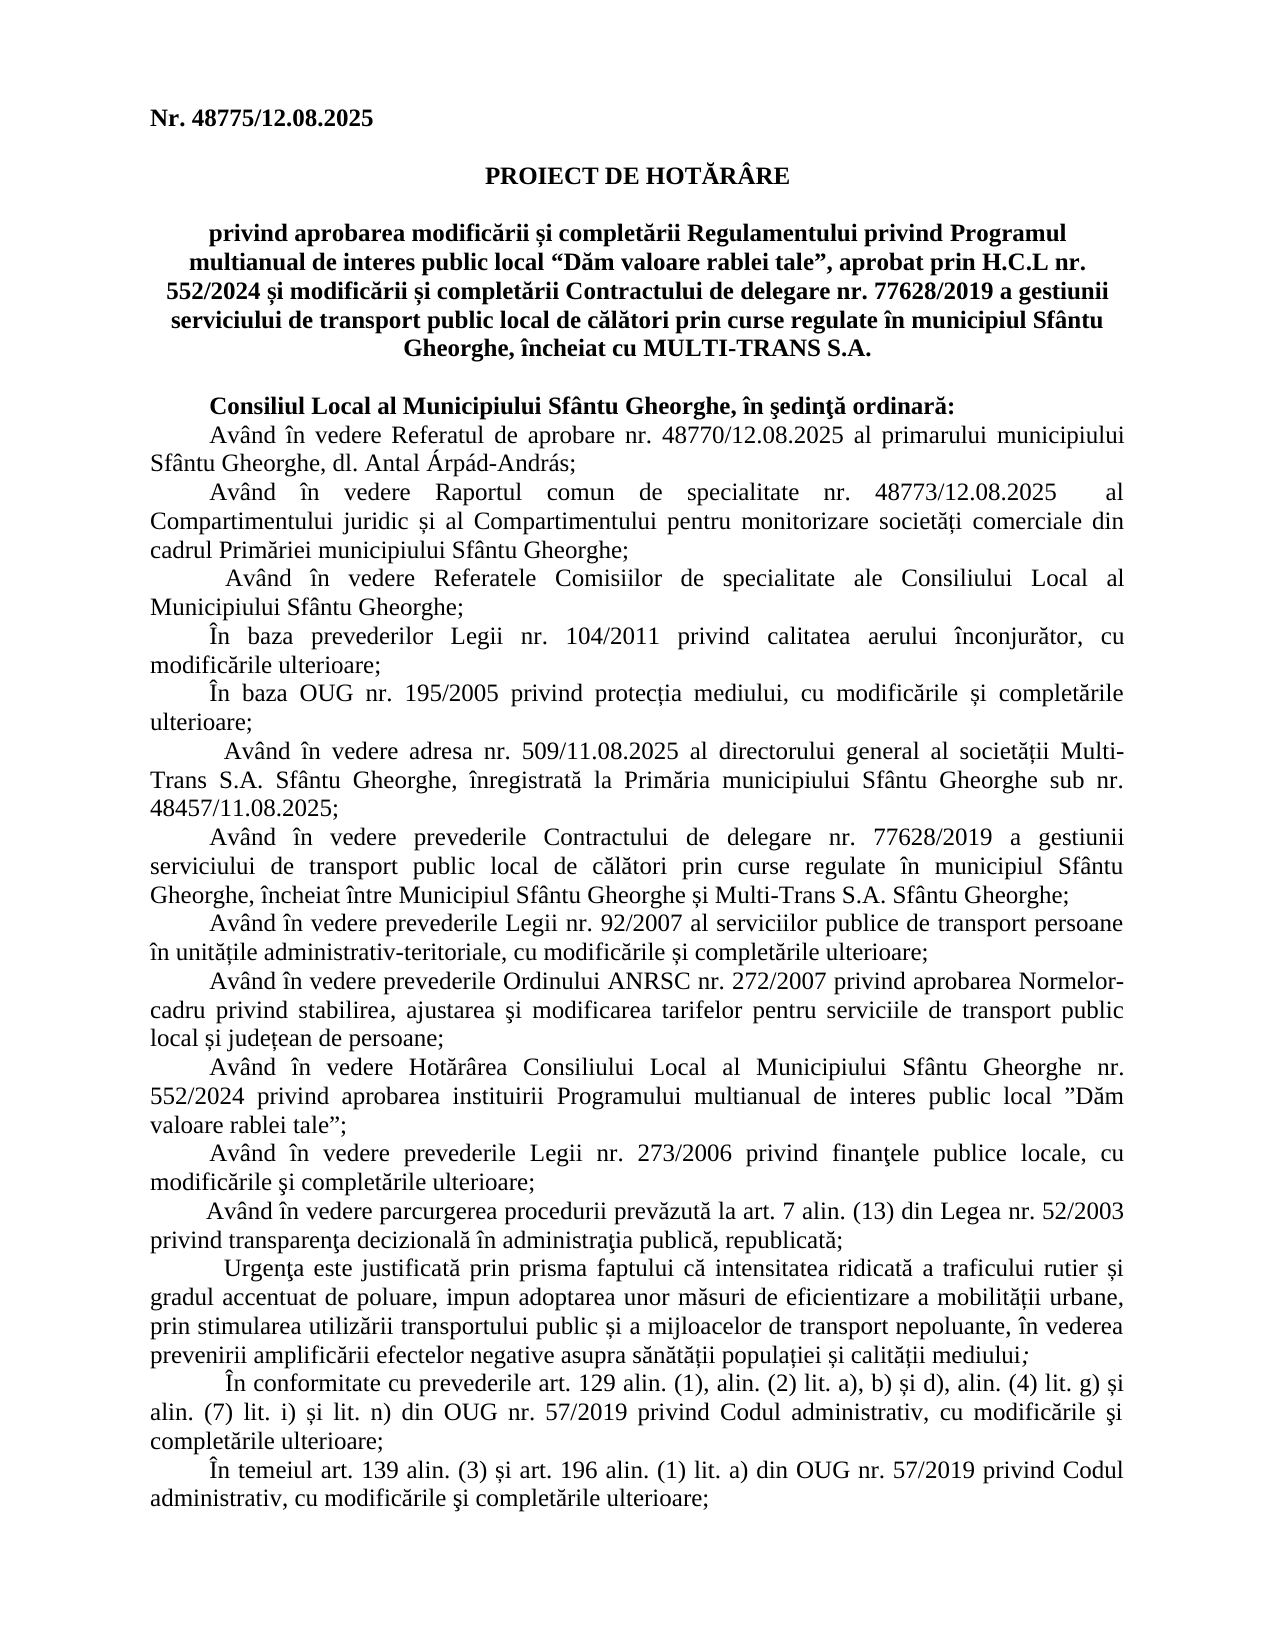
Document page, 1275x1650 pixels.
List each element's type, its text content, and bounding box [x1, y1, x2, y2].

text privind aprobarea modificării și completării Regulamentului privind Programul multianual de interes public local “Dăm valoare rablei tale”, aprobat prin H.C.L nr. 552/2024 și modificării și completării Contractului de delegare nr. 77628/2019 a gestiunii serviciului de transport public local de călători prin curse regulate în municipiul Sfântu Gheorghe, încheiat cu MULTI-TRANS S.A. [150, 218, 1125, 362]
text În conformitate cu prevederile art. 129 alin. (1), alin. (2) lit. a), b) și d), alin. (4) lit. g) și alin. (7) lit. i) și lit. n) din OUG nr. 57/2019 privind Codul administrativ, cu modificările şi completările ulterioare; [150, 1368, 1125, 1455]
text Având în vedere prevederile Contractului de delegare nr. 77628/2019 a gestiunii serviciului de transport public local de călători prin curse regulate în municipiul Sfântu Gheorghe, încheiat între Municipiul Sfântu Gheorghe și Multi-Trans S.A. Sfântu Gheorghe; [150, 822, 1125, 908]
text PROIECT DE HOTĂRÂRE [150, 161, 1125, 190]
text Având în vedere Referatul de aprobare nr. 48770/12.08.2025 al primarului municipiului Sfântu Gheorghe, dl. Antal Árpád-András; [150, 420, 1125, 477]
text În baza prevederilor Legii nr. 104/2011 privind calitatea aerului înconjurător, cu modificările ulterioare; [150, 621, 1125, 678]
text Având în vedere prevederile Legii nr. 92/2007 al serviciilor publice de transport persoane în unitățile administrativ-teritoriale, cu modificările și completările ulterioare; [150, 908, 1125, 966]
text Având în vedere parcurgerea procedurii prevăzută la art. 7 alin. (13) din Legea nr. 52/2003 privind transparenţa decizională în administraţia publică, republicată; [150, 1196, 1125, 1253]
text Urgenţa este justificată prin prisma faptului că intensitatea ridicată a traficului rutier și gradul accentuat de poluare, impun adoptarea unor măsuri de eficientizare a mobilității urbane, prin stimularea utilizării transportului public și a mijloacelor de transport nepoluante, în vederea prevenirii amplificării efectelor negative asupra sănătății populației și calității mediului; [150, 1253, 1125, 1368]
text Având în vedere prevederile Legii nr. 273/2006 privind finanţele publice locale, cu modificările şi completările ulterioare; [150, 1138, 1125, 1196]
text În baza OUG nr. 195/2005 privind protecția mediului, cu modificările și completările ulterioare; [150, 678, 1125, 736]
text Având în vedere Hotărârea Consiliului Local al Municipiului Sfântu Gheorghe nr. 552/2024 privind aprobarea instituirii Programului multianual de interes public local ”Dăm valoare rablei tale”; [150, 1052, 1125, 1138]
text Consiliul Local al Municipiului Sfântu Gheorghe, în şedinţă ordinară: [150, 391, 1125, 420]
text Având în vedere adresa nr. 509/11.08.2025 al directorului general al societății Multi-Trans S.A. Sfântu Gheorghe, înregistrată la Primăria municipiului Sfântu Gheorghe sub nr. 48457/11.08.2025; [150, 736, 1125, 822]
text În temeiul art. 139 alin. (3) și art. 196 alin. (1) lit. a) din OUG nr. 57/2019 privind Codul administrativ, cu modificările şi completările ulterioare; [150, 1455, 1125, 1512]
text Având în vedere prevederile Ordinului ANRSC nr. 272/2007 privind aprobarea Normelor-cadru privind stabilirea, ajustarea şi modificarea tarifelor pentru serviciile de transport public local și județean de persoane; [150, 966, 1125, 1052]
text Nr. 48775/12.08.2025 [150, 103, 1125, 132]
text Având în vedere Raportul comun de specialitate nr. 48773/12.08.2025 al Compartimentului juridic și al Compartimentului pentru monitorizare societăți comerciale din cadrul Primăriei municipiului Sfântu Gheorghe; [150, 477, 1125, 563]
text Având în vedere Referatele Comisiilor de specialitate ale Consiliului Local al Municipiului Sfântu Gheorghe; [150, 563, 1125, 621]
